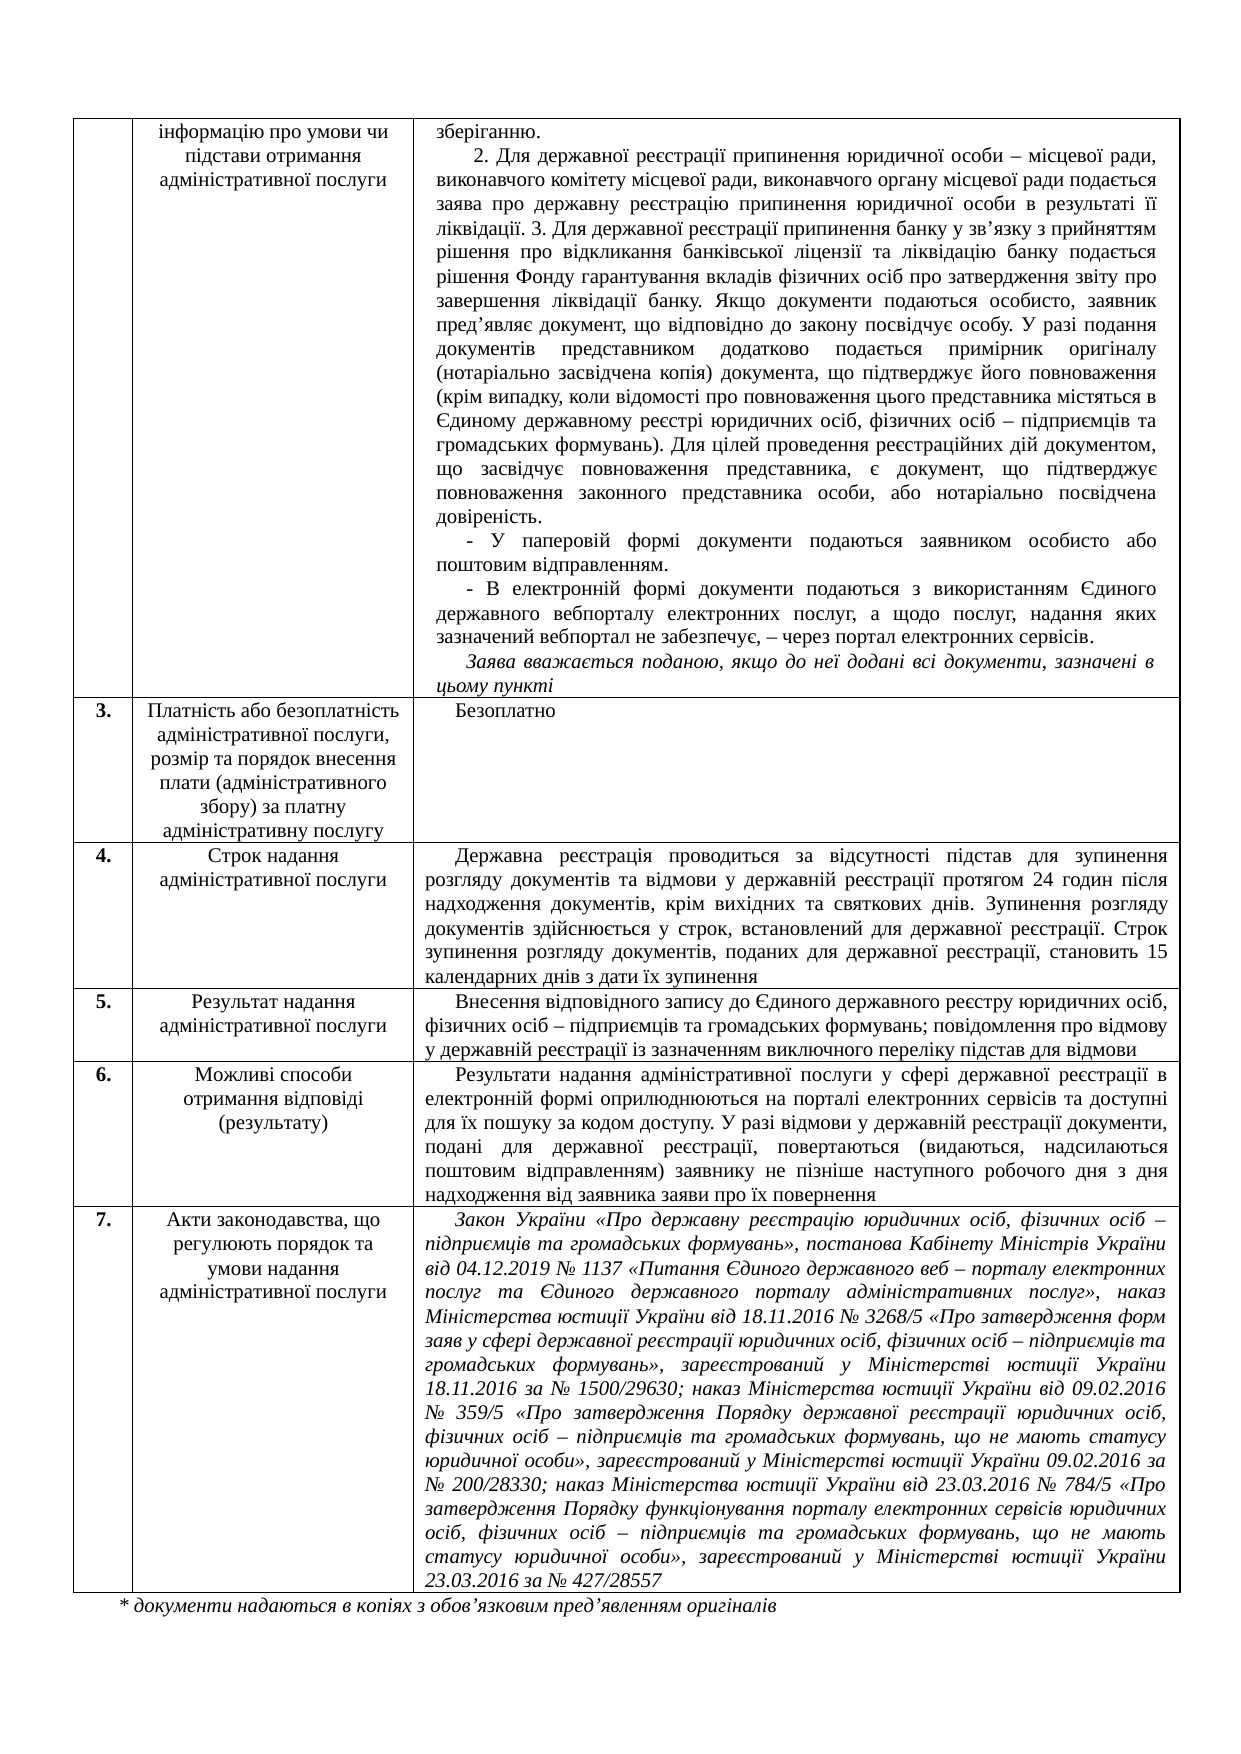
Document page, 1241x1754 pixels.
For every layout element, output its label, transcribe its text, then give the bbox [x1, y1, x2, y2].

table_cell 7. [74, 1207, 132, 1592]
table_cell Внесення відповідного запису до Єдиного державного реєстру юридичних осіб, фізичних осіб – підприємців та громадських формувань; повідомлення про відмову у державній реєстрації із зазначенням виключного переліку підстав для відмови [414, 989, 1179, 1061]
table_cell Акти законодавства, що регулюють порядок та умови надання адміністративної послуги [133, 1207, 413, 1592]
table_cell Строк надання адміністративної послуги [133, 843, 413, 988]
table_cell Результат надання адміністративної послуги [133, 989, 413, 1061]
table_cell 4. [74, 843, 132, 988]
table_cell 6. [74, 1062, 132, 1206]
table_cell Результати надання адміністративної послуги у сфері державної реєстрації в електронній формі оприлюднюються на порталі електронних сервісів та доступні для їх пошуку за кодом доступу. У разі відмови у державній реєстрації документи, подані для державної реєстрації, повертаються (видаються, надсилаються поштовим відправленням) заявнику не пізніше наступного робочого дня з дня надходження від заявника заяви про їх повернення [414, 1062, 1179, 1206]
table_cell Державна реєстрація проводиться за відсутності підстав для зупинення розгляду документів та відмови у державній реєстрації протягом 24 годин після надходження документів, крім вихідних та святкових днів. Зупинення розгляду документів здійснюється у строк, встановлений для державної реєстрації. Строк зупинення розгляду документів, поданих для державної реєстрації, становить 15 календарних днів з дати їх зупинення [414, 843, 1179, 988]
table_cell Платність або безоплатність адміністративної послуги, розмір та порядок внесення плати (адміністративного збору) за платну адміністративну послугу [133, 698, 200, 842]
table_cell Закон України «Про державну реєстрацію юридичних осіб, фізичних осіб – підприємців та громадських формувань», постанова Кабінету Міністрів України від 04.12.2019 № 1137 «Питання Єдиного державного веб – порталу електронних послуг та Єдиного державного порталу адміністративних послуг», наказ Міністерства юстиції України від 18.11.2016 № 3268/5 «Про затвердження форм заяв у сфері державної реєстрації юридичних осіб, фізичних осіб – підприємців та громадських формувань», зареєстрований у Міністерстві юстиції України 18.11.2016 за № 1500/29630; наказ Міністерства юстиції України від 09.02.2016 № 359/5 «Про затвердження Порядку державної реєстрації юридичних осіб, фізичних осіб – підприємців та громадських формувань, що не мають статусу юридичної особи», зареєстрований у Міністерстві юстиції України 09.02.2016 за № 200/28330; наказ Міністерства юстиції України від 23.03.2016 № 784/5 «Про затвердження Порядку функціонування порталу електронних сервісів юридичних осіб, фізичних осіб – підприємців та громадських формувань, що не мають статусу юридичної особи», зареєстрований у Міністерстві юстиції України 23.03.2016 за № 427/28557 [414, 1207, 1179, 1592]
table_cell 2. [74, 119, 132, 697]
table_cell Можливі способи отримання відповіді (результату) [133, 1062, 413, 1206]
table_cell Безоплатно [414, 698, 1179, 842]
table_cell [414, 119, 1179, 697]
table_cell 5. [74, 989, 132, 1061]
table_cell 3. [74, 698, 132, 842]
text * документи надаються в копіях з обов’язковим пред’явленням оригіналів [118, 1593, 1122, 1617]
table_cell Платність або безоплатність адміністративної послуги, розмір та порядок внесення плати (адміністративного збору) за платну адміністративну послугу [346, 698, 413, 842]
